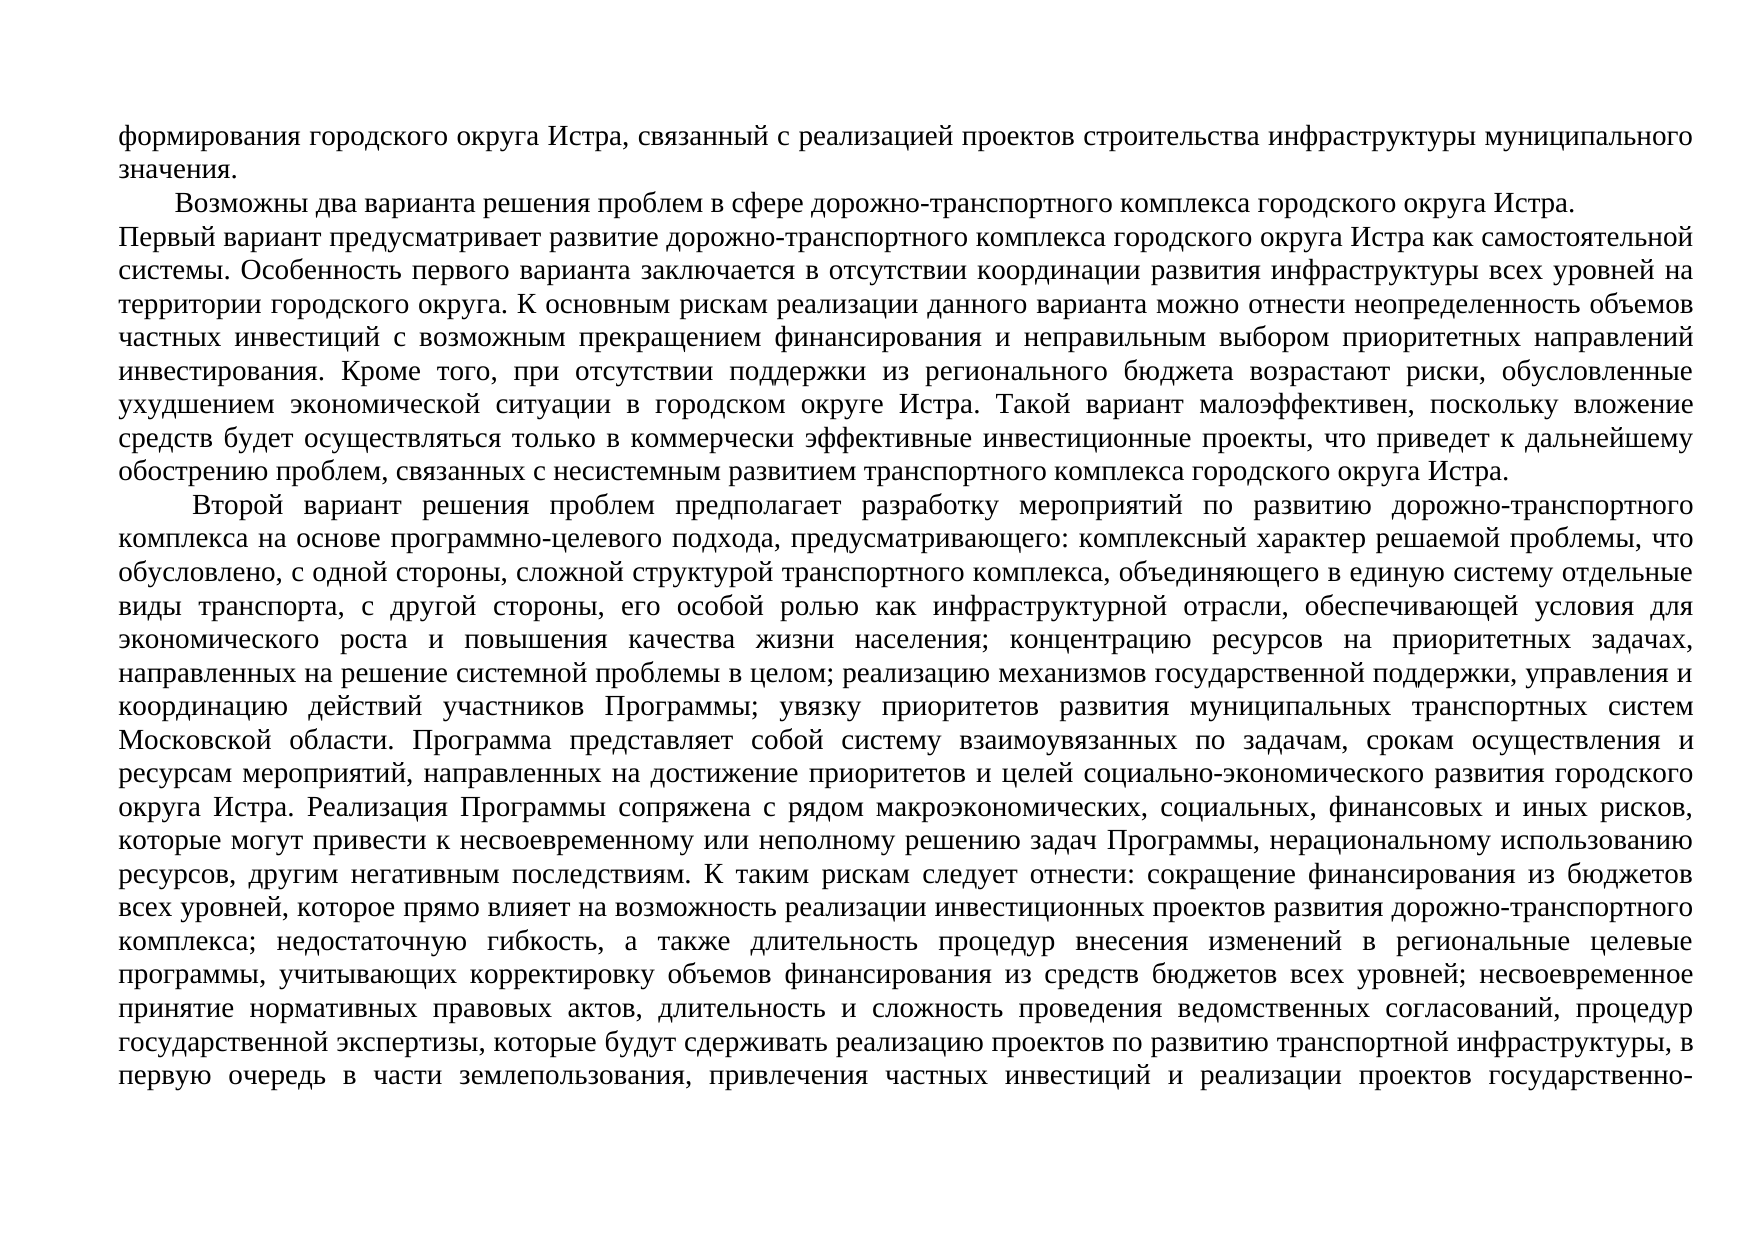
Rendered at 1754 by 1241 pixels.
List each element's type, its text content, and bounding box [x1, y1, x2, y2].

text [118, 487, 1695, 1091]
text Возможны два варианта решения проблем в сфере дорожно-транспортного комплекса городского округа Истра. [118, 185, 1695, 219]
text Первый вариант предусматривает развитие дорожно-транспортного комплекса городского округа Истра как самостоятельной системы. Особенность первого варианта заключается в отсутствии координации развития инфраструктуры всех уровней на территории городского округа. К основным рискам реализации данного варианта можно отнести неопределенность объемов частных инвестиций с возможным прекращением финансирования и неправильным выбором приоритетных направлений инвестирования. Кроме того, при отсутствии поддержки из регионального бюджета возрастают риски, обусловленные ухудшением экономической ситуации в городском округе Истра. Такой вариант малоэффективен, поскольку вложение средств будет осуществляться только в коммерчески эффективные инвестиционные проекты, что приведет к дальнейшему обострению проблем, связанных с несистемным развитием транспортного комплекса городского округа Истра. [118, 219, 1695, 487]
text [118, 118, 1695, 185]
